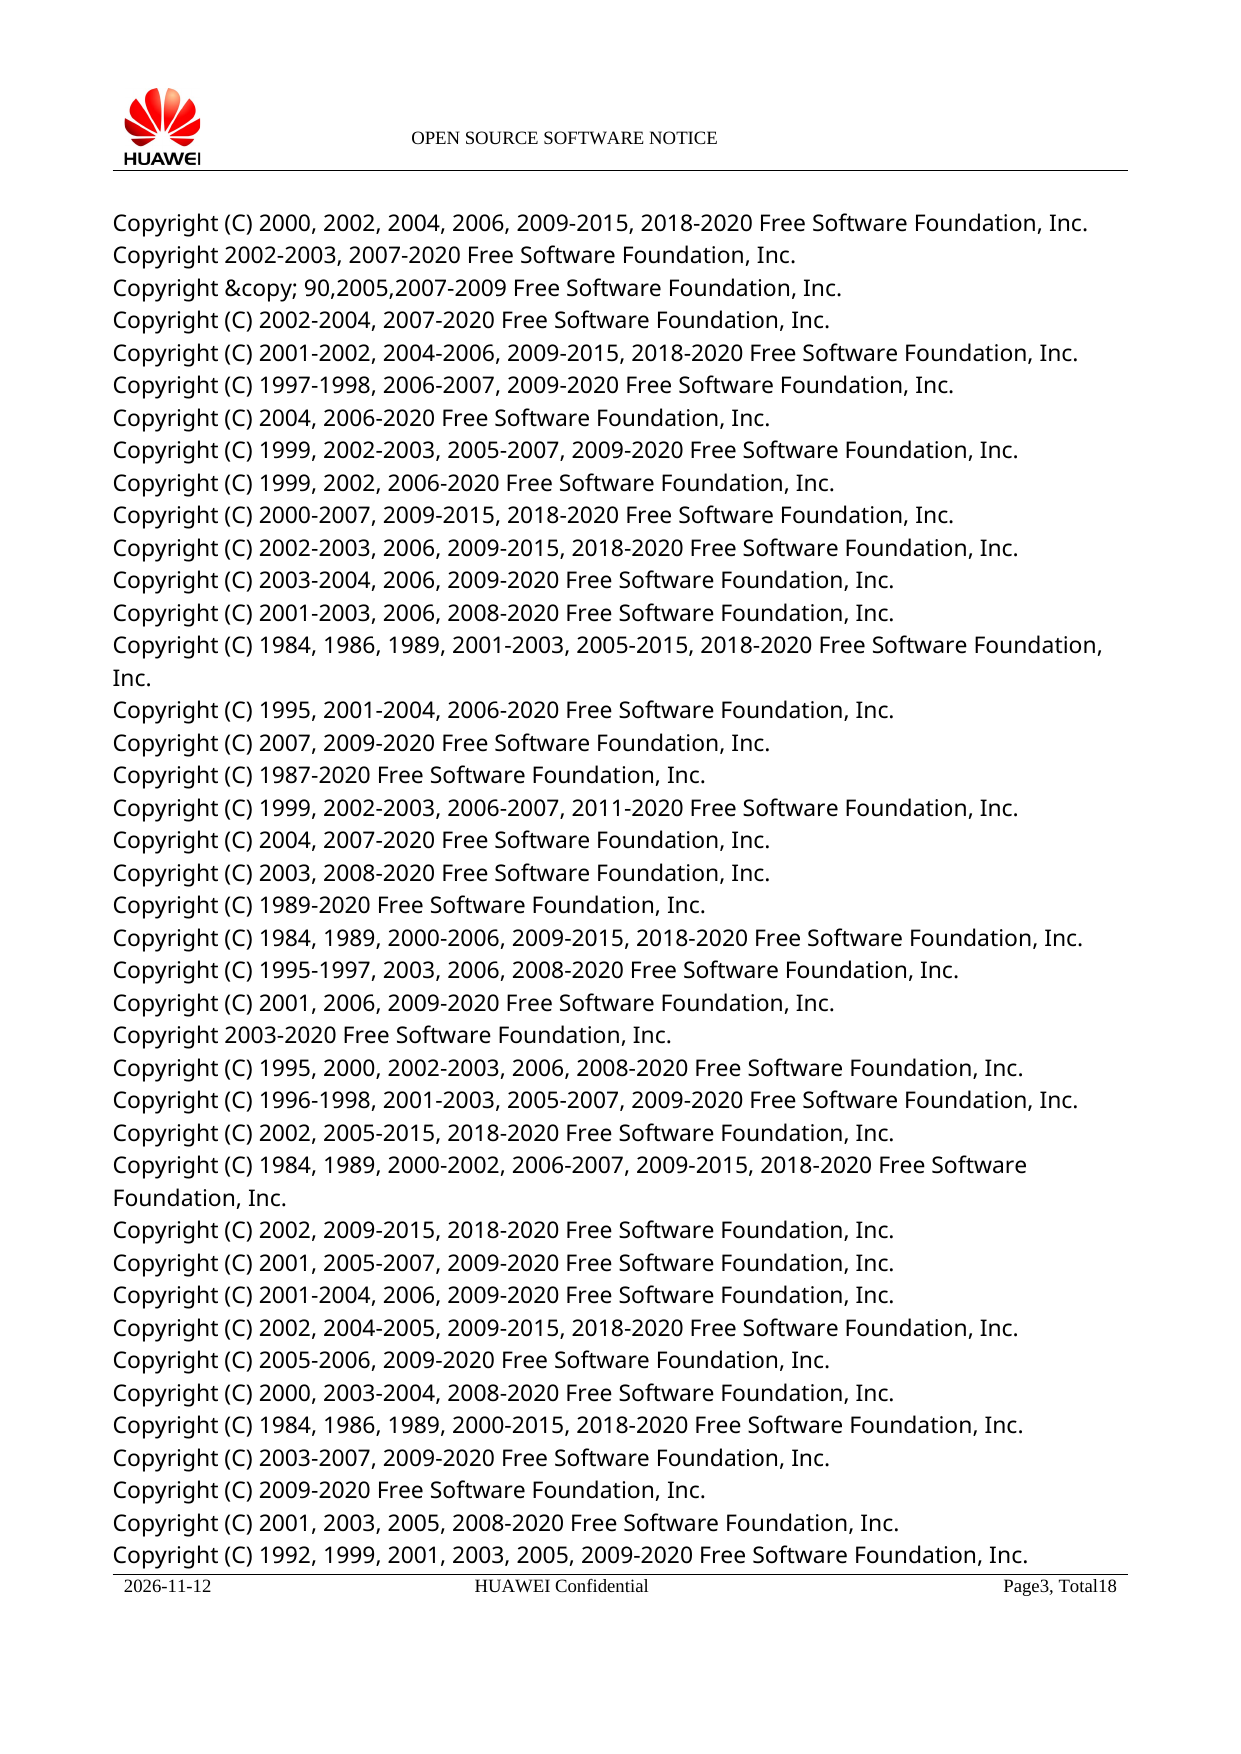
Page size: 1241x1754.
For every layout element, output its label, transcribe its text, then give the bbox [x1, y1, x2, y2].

picture [124, 88, 201, 165]
